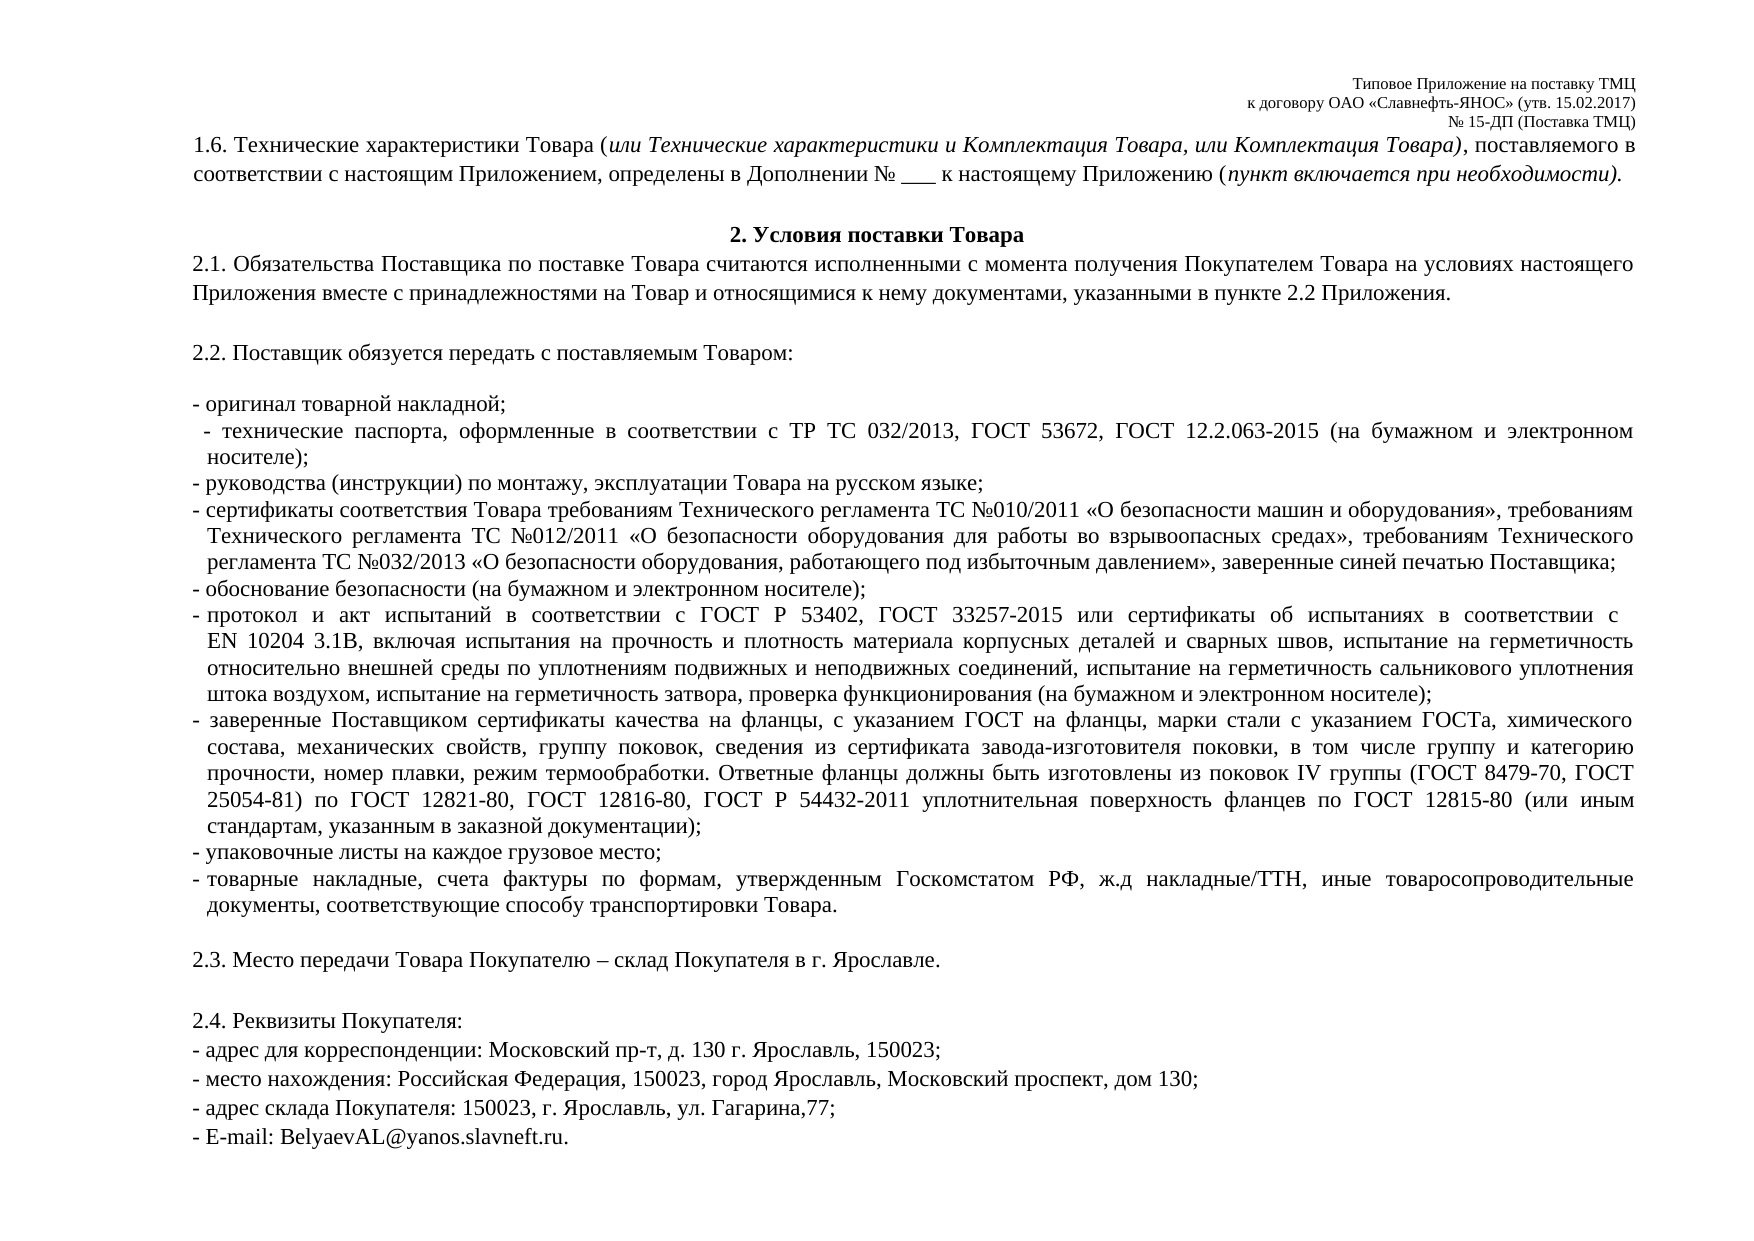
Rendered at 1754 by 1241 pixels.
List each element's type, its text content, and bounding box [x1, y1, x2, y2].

text - заверенные Поставщиком сертификаты качества на фланцы, с указанием ГОСТ на фланцы, марки стали с указанием ГОСТа, химического состава, механических свойств, группу поковок, сведения из сертификата завода-изготовителя поковки, в том числе группу и категорию прочности, номер плавки, режим термообработки. Ответные фланцы должны быть изготовлены из поковок IV группы (ГОСТ 8479-70, ГОСТ 25054-81) по ГОСТ 12821-80, ГОСТ 12816-80, ГОСТ Р 54432-2011 уплотнительная поверхность фланцев по ГОСТ 12815-80 (или иным стандартам, указанным в заказной документации); [192, 707, 1636, 838]
text 2.3. Место передачи Товара Покупателю – склад Покупателя в г. Ярославле. [192, 946, 1636, 973]
text - место нахождения: Российская Федерация, 150023, город Ярославль, Московский проспект, дом 130; [192, 1065, 1636, 1091]
text - E-mail: BelyaevAL@yanos.slavneft.ru. [192, 1123, 1636, 1149]
text - товарные накладные, счета фактуры по формам, утвержденным Госкомстатом РФ, ж.д накладные/ТТН, иные товаросопроводительные документы, соответствующие способу транспортировки Товара. [192, 865, 1636, 917]
text - сертификаты соответствия Товара требованиям Технического регламента ТС №010/2011 «О безопасности машин и оборудования», требованиям Технического регламента ТС №012/2011 «О безопасности оборудования для работы во взрывоопасных средах», требованиям Технического регламента ТС №032/2013 «О безопасности оборудования, работающего под избыточным давлением», заверенные синей печатью Поставщика; [192, 496, 1636, 575]
text - адрес склада Покупателя: 150023, г. Ярославль, ул. Гагарина,77; [192, 1094, 1636, 1120]
text 2. Условия поставки Товара [118, 221, 1636, 247]
text - руководства (инструкции) по монтажу, эксплуатации Товара на русском языке; [192, 469, 1636, 496]
text - адрес для корреспонденции: Московский пр-т, д. 130 г. Ярославль, 150023; [192, 1036, 1636, 1062]
text - оригинал товарной накладной; [192, 390, 1636, 417]
text 2.4. Реквизиты Покупателя: [192, 1007, 1636, 1033]
text 2.2. Поставщик обязуется передать с поставляемым Товаром: [192, 339, 1636, 366]
text 2.1. Обязательства Поставщика по поставке Товара считаются исполненными с момента получения Покупателем Товара на условиях настоящего Приложения вместе с принадлежностями на Товар и относящимися к нему документами, указанными в пункте 2.2 Приложения. [192, 250, 1636, 305]
text - протокол и акт испытаний в соответствии с ГОСТ Р 53402, ГОСТ 33257-2015 или сертификаты об испытаниях в соответствии с EN 10204 3.1B, включая испытания на прочность и плотность материала корпусных деталей и сварных швов, испытание на герметичность относительно внешней среды по уплотнениям подвижных и неподвижных соединений, испытание на герметичность сальникового уплотнения штока воздухом, испытание на герметичность затвора, проверка функционирования (на бумажном и электронном носителе); [192, 601, 1636, 707]
text - технические паспорта, оформленные в соответствии с ТР ТС 032/2013, ГОСТ 53672, ГОСТ 12.2.063-2015 (на бумажном и электронном носителе); [192, 417, 1636, 469]
text 1.6. Технические характеристики Товара (или Технические характеристики и Комплектация Товара, или Комплектация Товара), поставляемого в соответствии с настоящим Приложением, определены в Дополнении № ___ к настоящему Приложению (пункт включается при необходимости). [193, 131, 1636, 187]
text - обоснование безопасности (на бумажном и электронном носителе); [192, 575, 1636, 601]
text - упаковочные листы на каждое грузовое место; [192, 838, 1636, 865]
